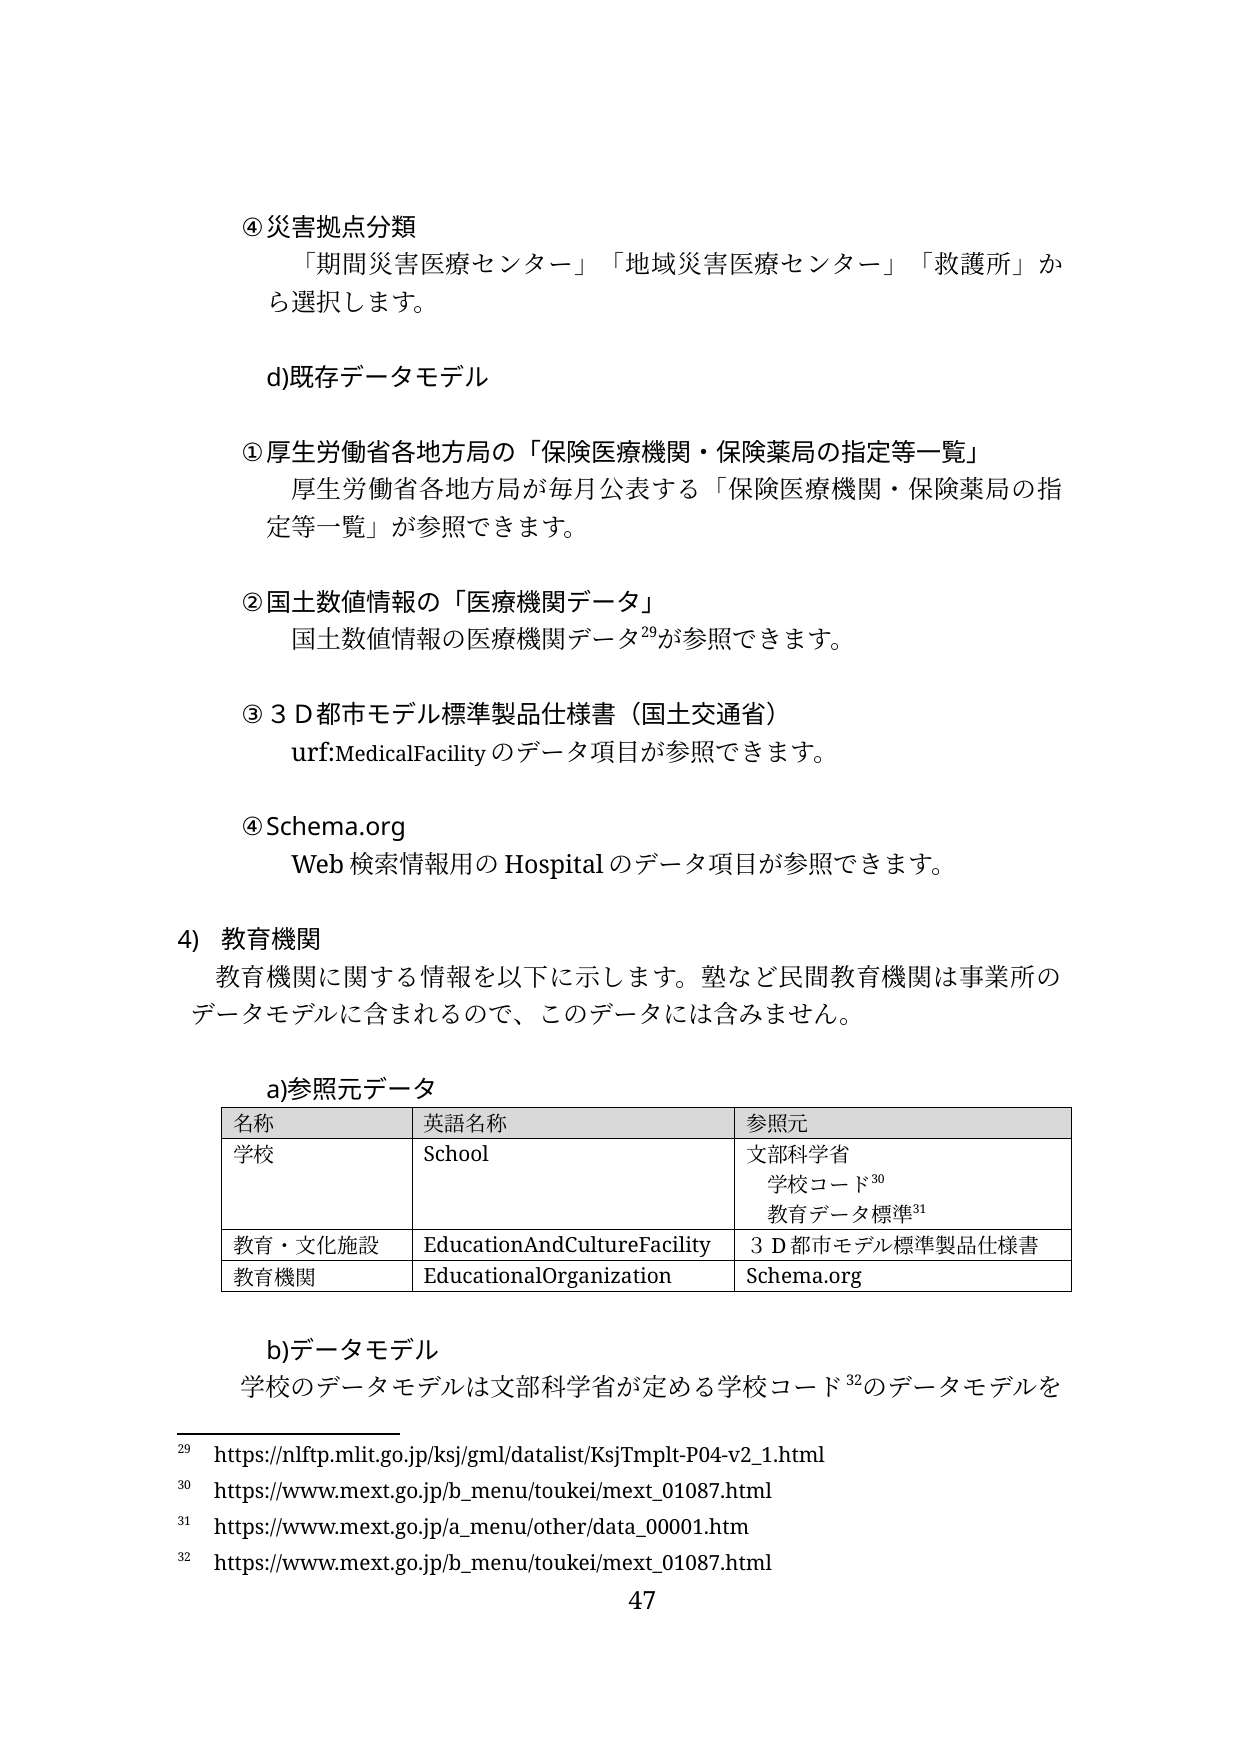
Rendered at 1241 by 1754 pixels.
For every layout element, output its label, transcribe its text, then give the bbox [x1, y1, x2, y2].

subtitle Schema.org [241, 807, 1063, 844]
table_header 参照元 [735, 1108, 1071, 1138]
table_header 英語名称 [413, 1108, 734, 1138]
table_cell 学校 [222, 1139, 412, 1229]
subtitle 教育機関 [177, 919, 1063, 957]
text 厚生労働省各地方局が毎月公表する「保険医療機関・保険薬局の指定等一覧」が参照できます。 [266, 469, 1063, 544]
table_cell EducationalOrganization [413, 1261, 734, 1291]
table_cell 文部科学省 学校コード 教育データ標準 [735, 1139, 1071, 1229]
table_cell School [413, 1139, 734, 1229]
subtitle 災害拠点分類 [241, 207, 1063, 244]
subtitle 既存データモデル [266, 357, 1063, 394]
table_cell EducationAndCultureFacility [413, 1230, 734, 1260]
table_cell 教育・文化施設 [222, 1230, 412, 1260]
subtitle 厚生労働省各地方局の「保険医療機関・保険薬局の指定等一覧」 [241, 432, 1063, 469]
subtitle 国土数値情報の「医療機関データ」 [241, 582, 1063, 619]
table_cell Schema.org [735, 1261, 1071, 1291]
text 「期間災害医療センター」「地域災害医療センター」「救護所」から選択します。 [266, 244, 1063, 319]
subtitle 参照元データ [266, 1069, 1063, 1107]
table_cell ３D都市モデル標準製品仕様書 [735, 1230, 1071, 1260]
subtitle ３Ｄ都市モデル標準製品仕様書（国土交通省） [241, 694, 1063, 732]
text 教育機関に関する情報を以下に示します。塾など民間教育機関は事業所のデータモデルに含まれるので、このデータには含みません。 [190, 957, 1063, 1032]
subtitle データモデル [266, 1329, 1063, 1367]
text urf:MedicalFacilityのデータ項目が参照できます。 [266, 732, 1063, 769]
table_header 名称 [222, 1108, 412, 1138]
text Web検索情報用のHospitalのデータ項目が参照できます。 [266, 844, 1063, 882]
text 国土数値情報の医療機関データが参照できます。 [266, 619, 1063, 657]
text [215, 1367, 1063, 1404]
table_cell 教育機関 [222, 1261, 412, 1291]
